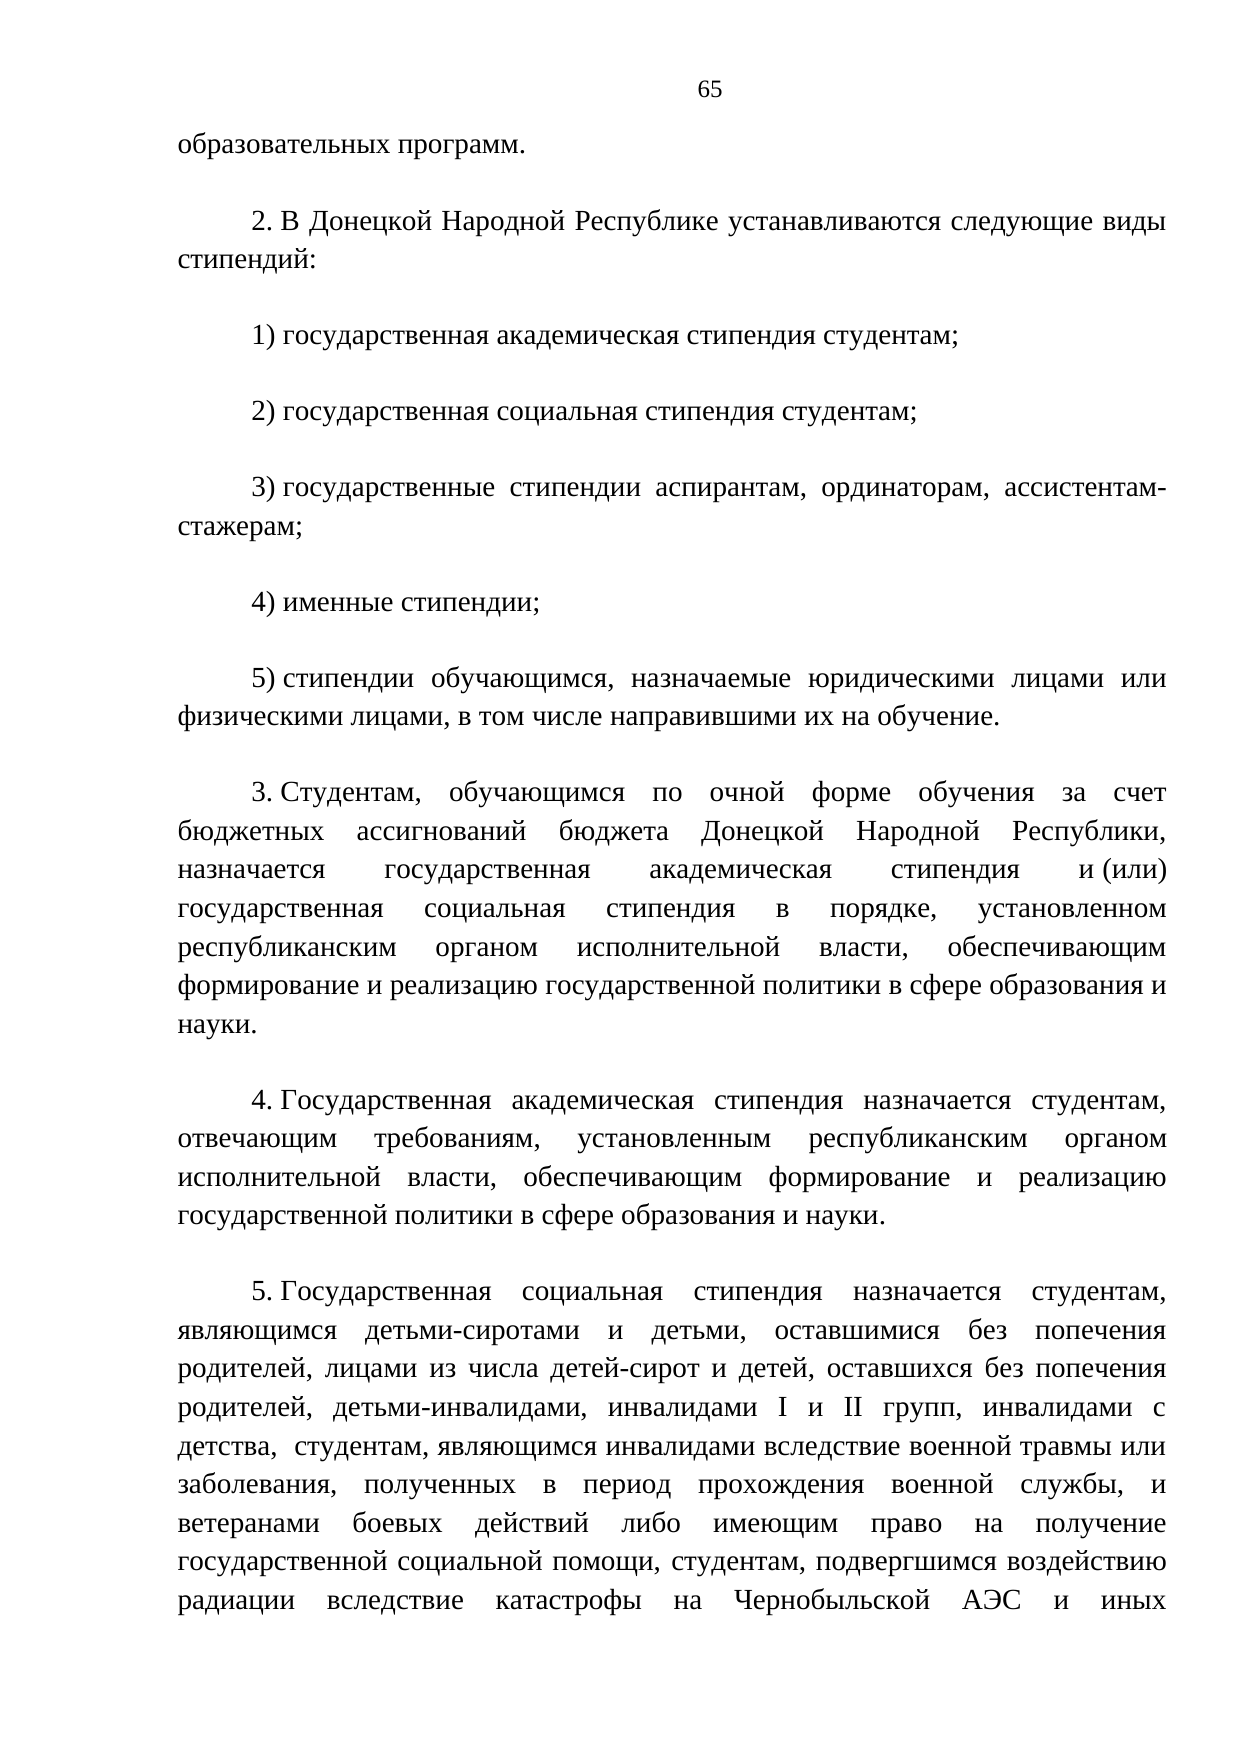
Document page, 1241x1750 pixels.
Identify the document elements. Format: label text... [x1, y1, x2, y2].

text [177, 1273, 1167, 1615]
text 4. Государственная академическая стипендия назначается студентам, отвечающим требованиям, установленным республиканским органом исполнительной власти, обеспечивающим формирование и реализацию государственной политики в сфере образования и науки. [177, 1082, 1167, 1231]
text 2. В Донецкой Народной Республике устанавливаются следующие виды стипендий: [177, 203, 1167, 275]
text 4) именные стипендии; [177, 584, 1167, 617]
text 3. Студентам, обучающимся по очной форме обучения за счет бюджетных ассигнований бюджета Донецкой Народной Республики, назначается государственная академическая стипендия и (или) государственная социальная стипендия в порядке, установленном республиканским органом исполнительной власти, обеспечивающим формирование и реализацию государственной политики в сфере образования и науки. [177, 774, 1167, 1039]
text 5) стипендии обучающимся, назначаемые юридическими лицами или физическими лицами, в том числе направившими их на обучение. [177, 660, 1167, 732]
text 2) государственная социальная стипендия студентам; [177, 393, 1167, 427]
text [177, 127, 1167, 160]
text 3) государственные стипендии аспирантам, ординаторам, ассистентам-стажерам; [177, 469, 1167, 541]
text 1) государственная академическая стипендия студентам; [177, 317, 1167, 351]
